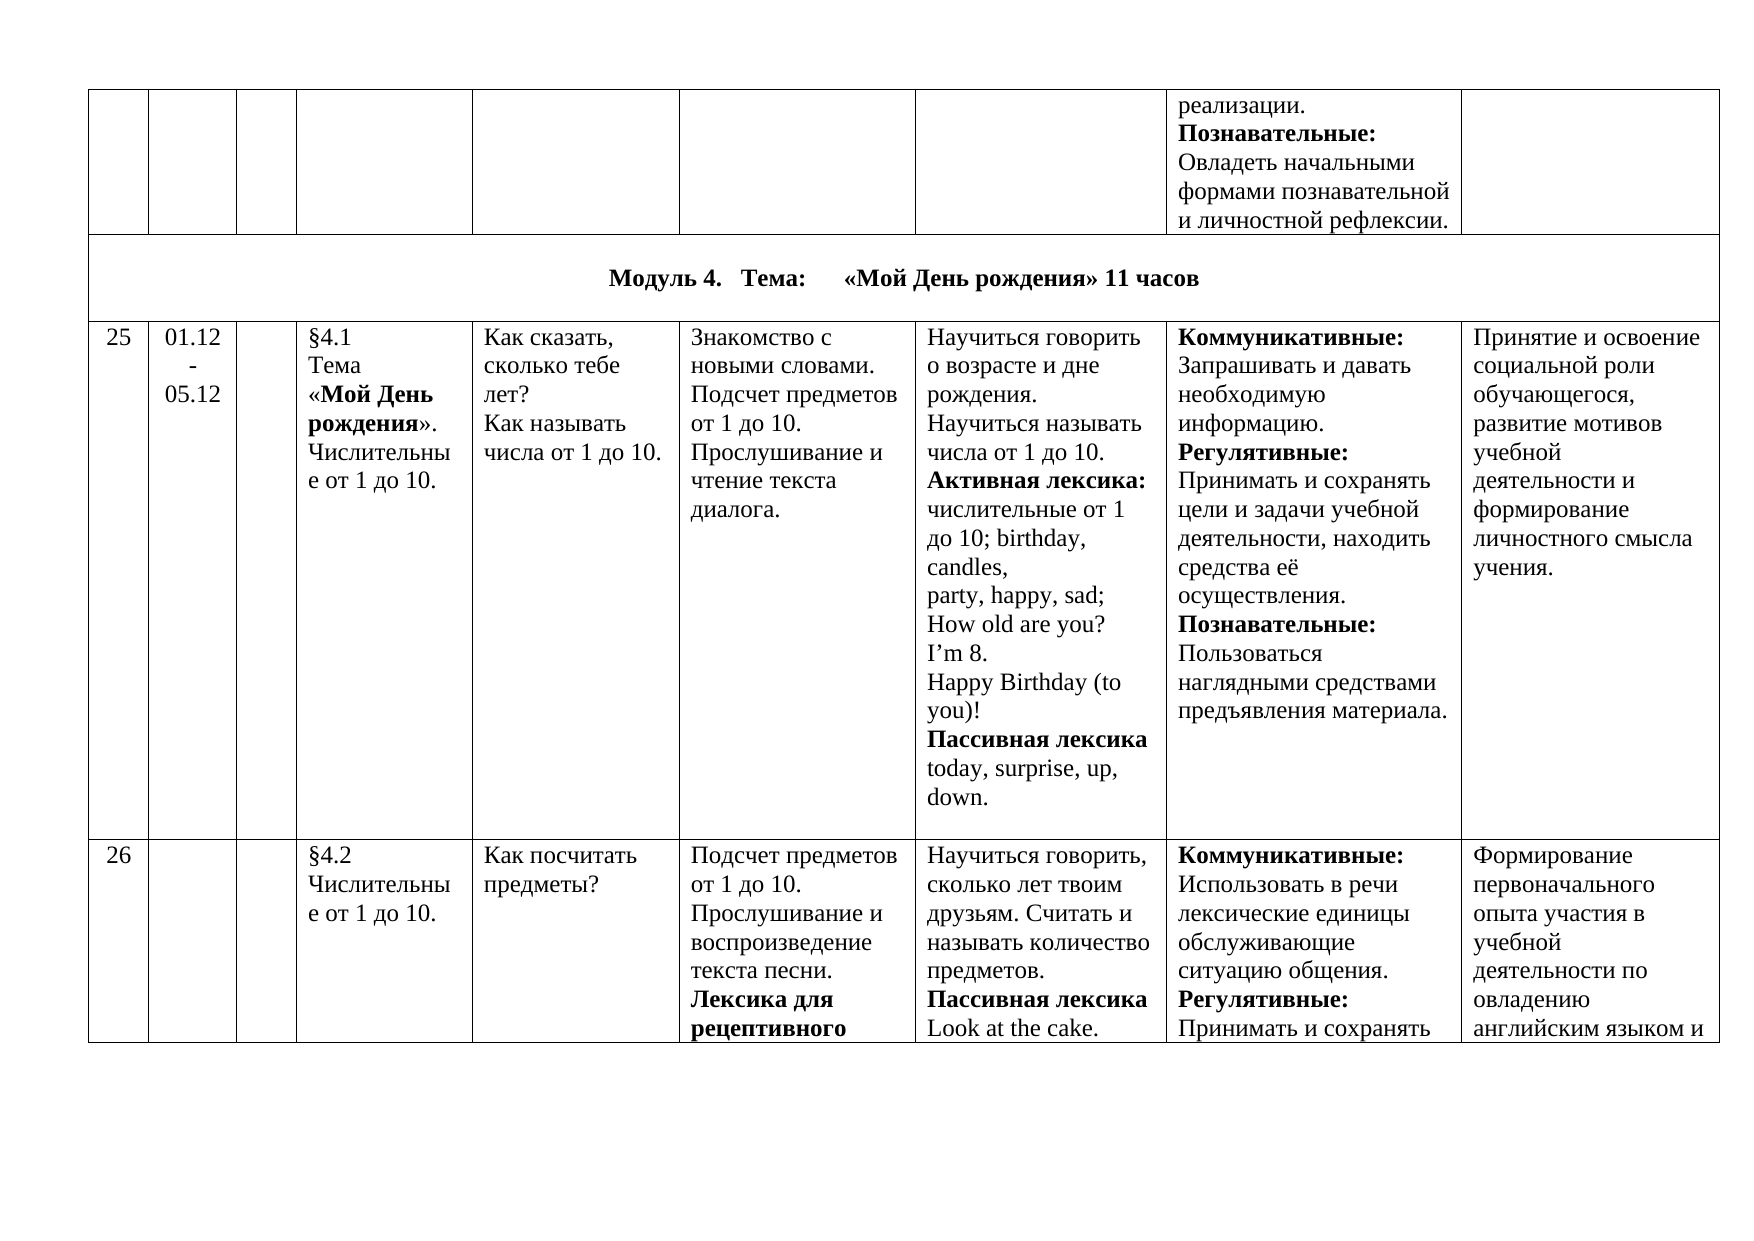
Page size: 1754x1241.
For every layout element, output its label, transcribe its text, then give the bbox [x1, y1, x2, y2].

table_cell Принятие и освоение социальной роли обучающегося, развитие мотивов учебной деятельности и формирование личностного смысла учения. [1462, 322, 1719, 839]
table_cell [1462, 840, 1719, 1042]
table_cell [149, 840, 236, 1042]
table_cell [237, 90, 296, 233]
table_cell Знакомство с новыми словами. Подсчет предметов от 1 до 10. Прослушивание и чтение текста диалога. [680, 322, 915, 839]
table_cell Научиться говорить о возрасте и дне рождения. Научиться называть числа от 1 до 10. Активная лексика: числительные от 1 до 10; birthday, candles, party, happy, sad; How old are you? I’m 8. Happy Birthday (to you)! Пассивная лексика today, surprise, up, down. [916, 322, 1166, 839]
table_cell 01.12 - 05.12 [149, 322, 236, 839]
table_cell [473, 840, 679, 1042]
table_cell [1167, 840, 1461, 1042]
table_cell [297, 840, 472, 1042]
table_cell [297, 90, 472, 233]
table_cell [916, 840, 1166, 1042]
table_cell Коммуникативные: Запрашивать и давать необходимую информацию. Регулятивные: Принимать и сохранять цели и задачи учебной деятельности, находить средства её осуществления. Познавательные: Пользоваться наглядными средствами предъявления материала. [1167, 322, 1461, 839]
table_cell [149, 90, 236, 233]
table_cell 24 [89, 90, 148, 233]
table_cell [237, 322, 296, 839]
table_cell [473, 90, 679, 233]
table_cell [237, 840, 296, 1042]
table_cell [1167, 90, 1461, 233]
table_cell §4.1 Тема «Мой День рождения». Числительные от 1 до 10. [297, 322, 472, 839]
table_cell Как сказать, сколько тебе лет? Как называть числа от 1 до 10. [473, 322, 679, 839]
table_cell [1462, 90, 1719, 233]
table_cell Модуль 4. Тема: «Мой День рождения» 11 часов [89, 235, 1719, 321]
table_cell 26 [89, 840, 148, 1042]
table_cell 25 [89, 322, 148, 839]
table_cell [680, 840, 915, 1042]
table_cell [916, 90, 1166, 233]
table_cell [680, 90, 915, 233]
